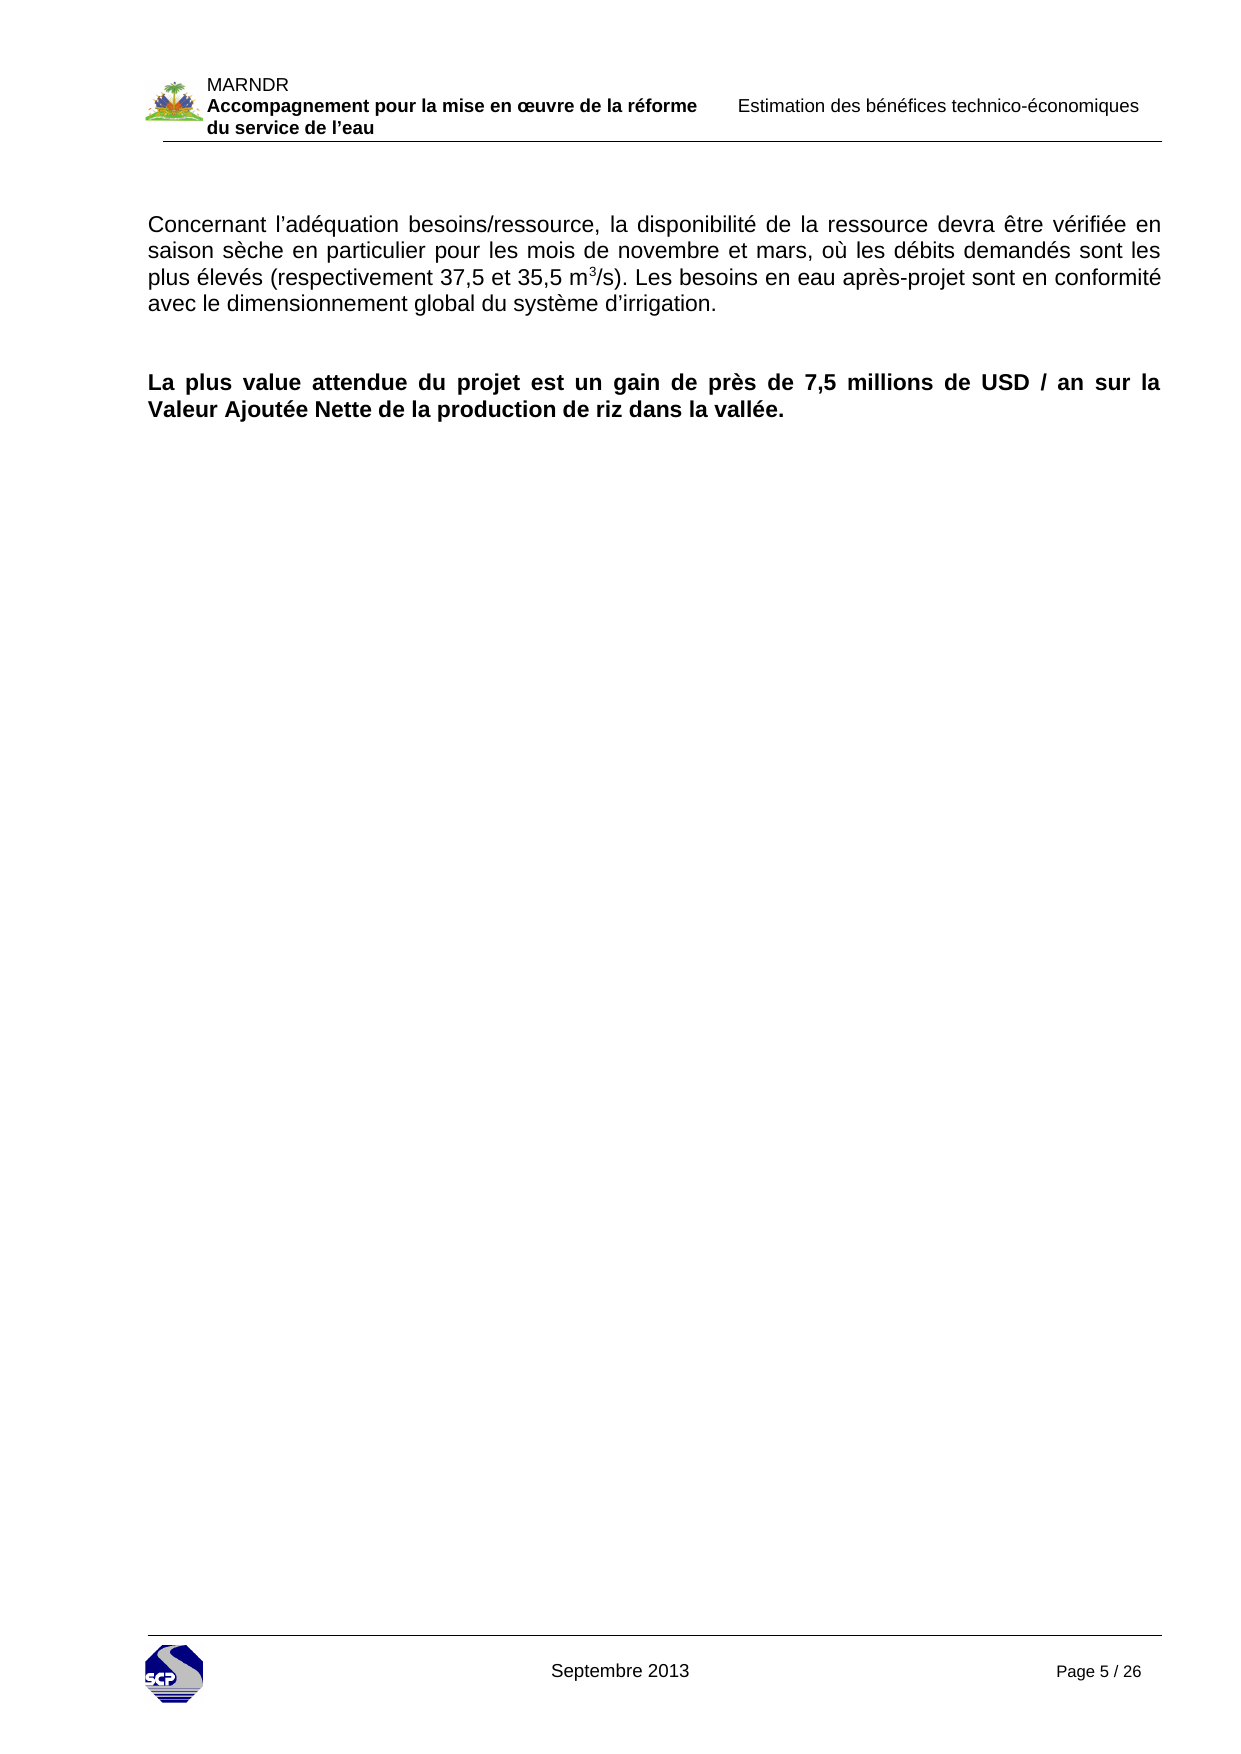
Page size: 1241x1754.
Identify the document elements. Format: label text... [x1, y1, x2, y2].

picture [144, 1643, 204, 1704]
picture [144, 81, 205, 122]
text Concernant l’adéquation besoins/ressource, la disponibilité de la ressource devra être vérifiée en saison sèche en particulier pour les mois de novembre et mars, où les débits demandés sont les plus élevés (respectivement 37,5 et 35,5 m3/s). Les besoins en eau après-projet sont en conformité avec le dimensionnement global du système d’irrigation. [148, 211, 1162, 316]
text La plus value attendue du projet est un gain de près de 7,5 millions de USD / an sur la Valeur Ajoutée Nette de la production de riz dans la vallée. [148, 369, 1162, 422]
